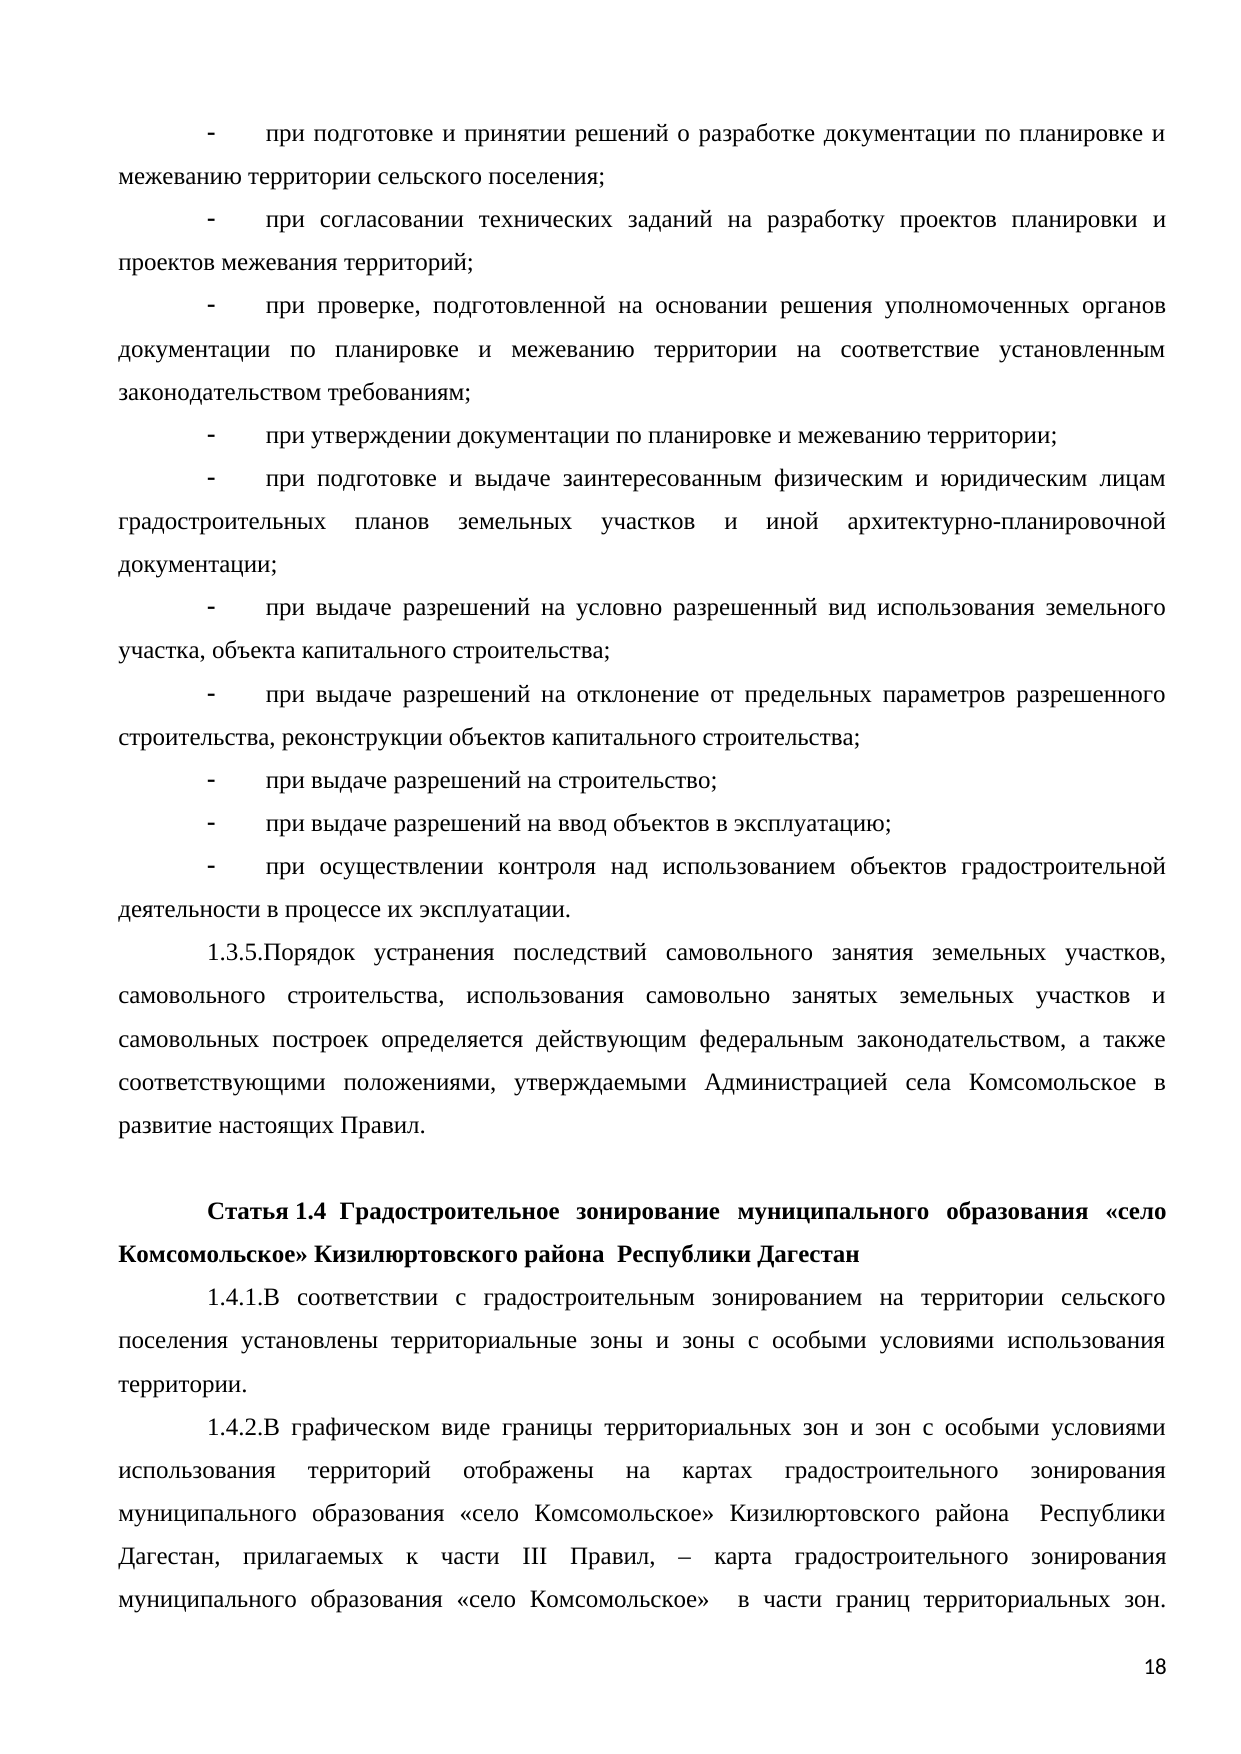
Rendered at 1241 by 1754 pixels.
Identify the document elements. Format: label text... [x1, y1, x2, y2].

list при выдаче разрешений на строительство; [118, 765, 1167, 794]
list при проверке, подготовленной на основании решения уполномоченных органов документации по планировке и межеванию территории на соответствие установленным законодательством требованиям; [118, 291, 1167, 406]
text 1.4.1.В соответствии с градостроительным зонированием на территории сельского поселения установлены территориальные зоны и зоны с особыми условиями использования территории. [118, 1282, 1167, 1397]
text 1.3.5.Порядок устранения последствий самовольного занятия земельных участков, самовольного строительства, использования самовольно занятых земельных участков и самовольных построек определяется действующим федеральным законодательством, а также соответствующими положениями, утверждаемыми Администрацией села Комсомольское в развитие настоящих Правил. [118, 937, 1167, 1139]
list Градостроительное зонирование муниципального образования «село Комсомольское» Кизилюртовского района Республики Дагестан [118, 1196, 1167, 1268]
list при подготовке и принятии решений о разработке документации по планировке и межеванию территории сельского поселения; [118, 118, 1167, 190]
list при согласовании технических заданий на разработку проектов планировки и проектов межевания территорий; [118, 204, 1167, 276]
list при выдаче разрешений на отклонение от предельных параметров разрешенного строительства, реконструкции объектов капитального строительства; [118, 679, 1167, 751]
list при утверждении документации по планировке и межеванию территории; [118, 420, 1167, 449]
list при осуществлении контроля над использованием объектов градостроительной деятельности в процессе их эксплуатации. [118, 851, 1167, 923]
list при выдаче разрешений на условно разрешенный вид использования земельного участка, объекта капитального строительства; [118, 592, 1167, 664]
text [118, 1412, 1167, 1613]
list при подготовке и выдаче заинтересованным физическим и юридическим лицам градостроительных планов земельных участков и иной архитектурно-планировочной документации; [118, 463, 1167, 578]
list при выдаче разрешений на ввод объектов в эксплуатацию; [118, 808, 1167, 837]
